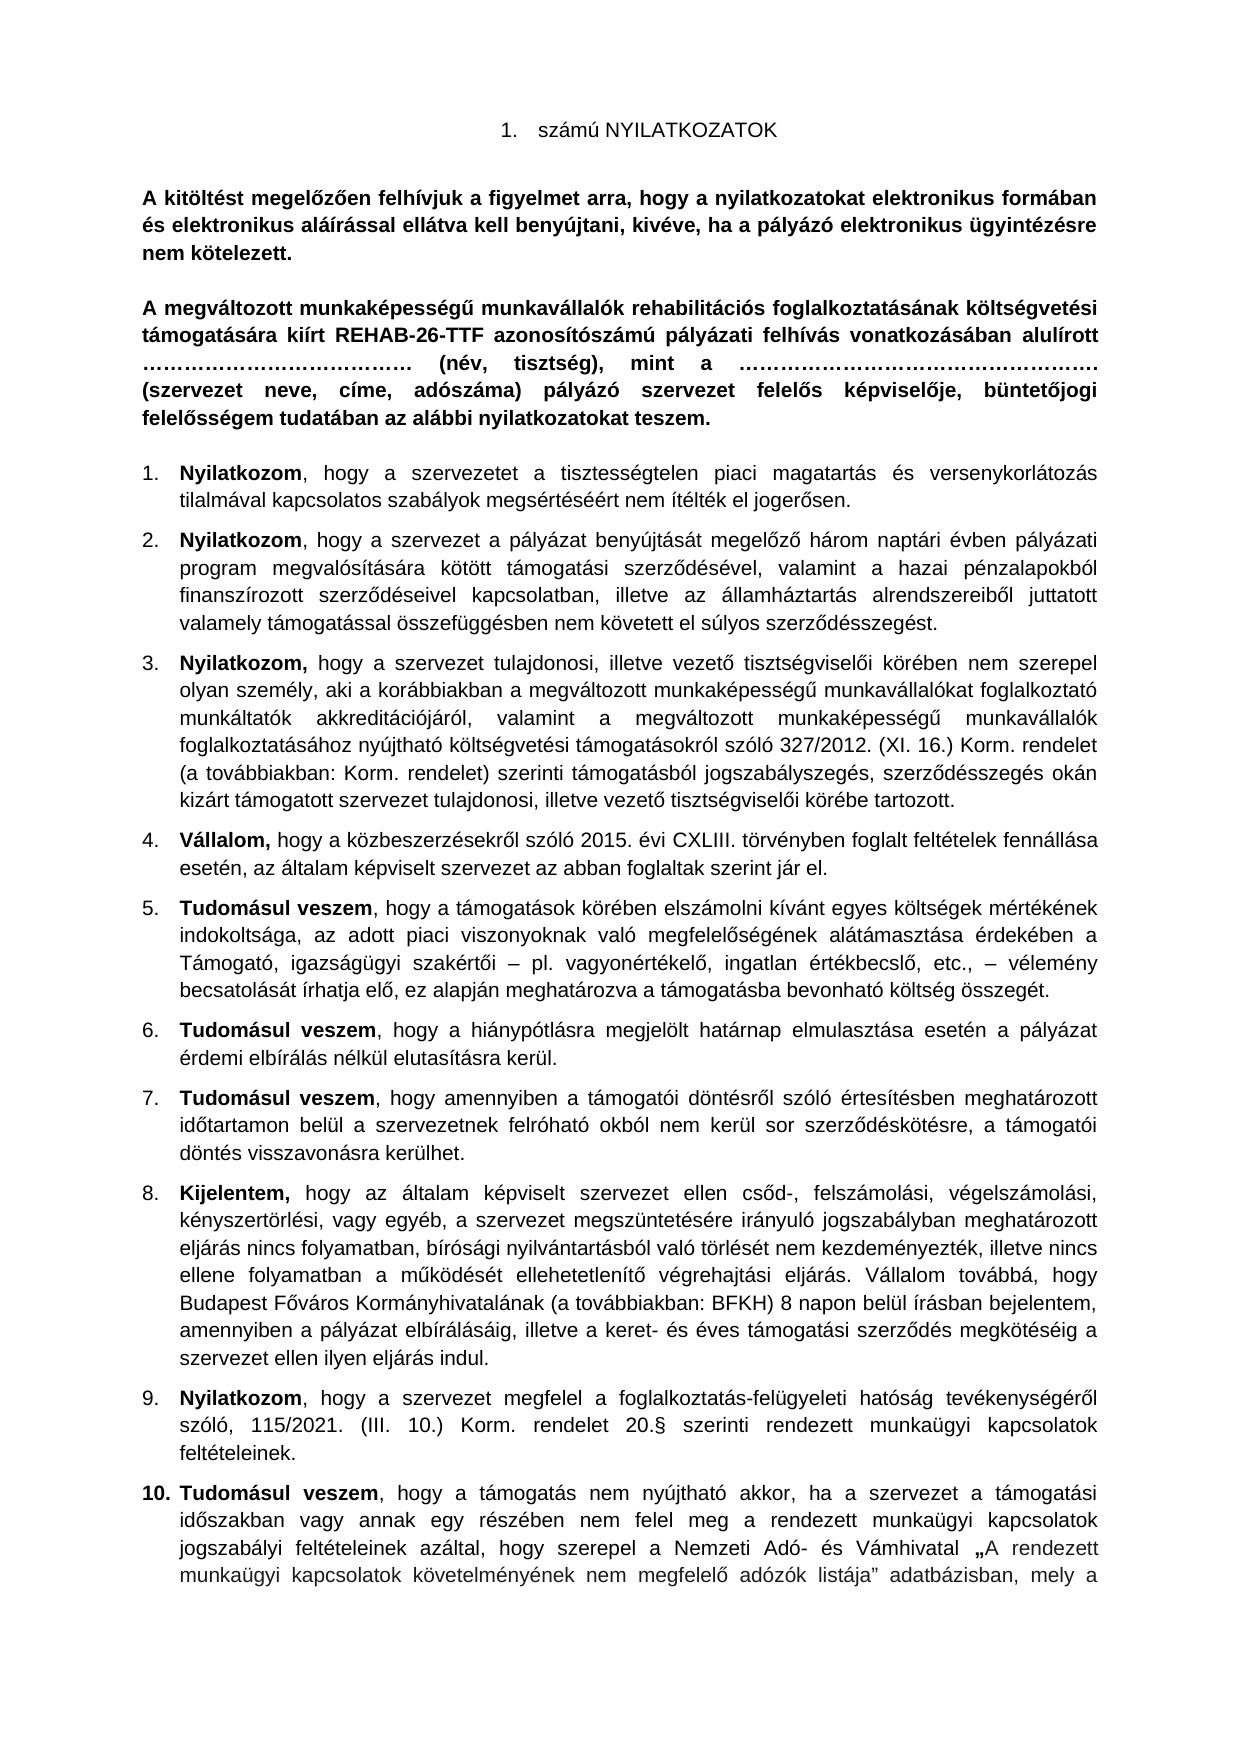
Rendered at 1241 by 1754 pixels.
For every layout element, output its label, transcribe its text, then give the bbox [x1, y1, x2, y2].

list Nyilatkozom, hogy a szervezet a pályázat benyújtását megelőző három naptári évben pályázati program megvalósítására kötött támogatási szerződésével, valamint a hazai pénzalapokból finanszírozott szerződéseivel kapcsolatban, illetve az államháztartás alrendszereiből juttatott valamely támogatással összefüggésben nem követett el súlyos szerződésszegést. [142, 528, 1098, 635]
list Nyilatkozom, hogy a szervezet megfelel a foglalkoztatás-felügyeleti hatóság tevékenységéről szóló, 115/2021. (III. 10.) Korm. rendelet 20.§ szerinti rendezett munkaügyi kapcsolatok feltételeinek. [142, 1386, 1098, 1465]
text A megváltozott munkaképességű munkavállalók rehabilitációs foglalkoztatásának költségvetési támogatására kiírt REHAB-26-TTF azonosítószámú pályázati felhívás vonatkozásában alulírott ………………………………… (név, tisztség), mint a ……………………………………………. (szervezet neve, címe, adószáma) pályázó szervezet felelős képviselője, büntetőjogi felelősségem tudatában az alábbi nyilatkozatokat teszem. [142, 296, 1098, 430]
list Tudomásul veszem, hogy a hiánypótlásra megjelölt határnap elmulasztása esetén a pályázat érdemi elbírálás nélkül elutasításra kerül. [142, 1018, 1098, 1070]
list Nyilatkozom, hogy a szervezetet a tisztességtelen piaci magatartás és versenykorlátozás tilalmával kapcsolatos szabályok megsértéséért nem ítélték el jogerősen. [142, 461, 1098, 512]
list Tudomásul veszem, hogy amennyiben a támogatói döntésről szóló értesítésben meghatározott időtartamon belül a szervezetnek felróható okból nem kerül sor szerződéskötésre, a támogatói döntés visszavonásra kerülhet. [142, 1086, 1098, 1165]
list Vállalom, hogy a közbeszerzésekről szóló 2015. évi CXLIII. törvényben foglalt feltételek fennállása esetén, az általam képviselt szervezet az abban foglaltak szerint jár el. [142, 828, 1098, 880]
list számú NYILATKOZATOK [179, 118, 1098, 142]
list Nyilatkozom, hogy a szervezet tulajdonosi, illetve vezető tisztségviselői körében nem szerepel olyan személy, aki a korábbiakban a megváltozott munkaképességű munkavállalókat foglalkoztató munkáltatók akkreditációjáról, valamint a megváltozott munkaképességű munkavállalók foglalkoztatásához nyújtható költségvetési támogatásokról szóló 327/2012. (XI. 16.) Korm. rendelet (a továbbiakban: Korm. rendelet) szerinti támogatásból jogszabályszegés, szerződésszegés okán kizárt támogatott szervezet tulajdonosi, illetve vezető tisztségviselői körébe tartozott. [142, 651, 1098, 812]
text A kitöltést megelőzően felhívjuk a figyelmet arra, hogy a nyilatkozatokat elektronikus formában és elektronikus aláírással ellátva kell benyújtani, kivéve, ha a pályázó elektronikus ügyintézésre nem kötelezett. [142, 186, 1098, 265]
list Kijelentem, hogy az általam képviselt szervezet ellen csőd-, felszámolási, végelszámolási, kényszertörlési, vagy egyéb, a szervezet megszüntetésére irányuló jogszabályban meghatározott eljárás nincs folyamatban, bírósági nyilvántartásból való törlését nem kezdeményezték, illetve nincs ellene folyamatban a működését ellehetetlenítő végrehajtási eljárás. Vállalom továbbá, hogy Budapest Főváros Kormányhivatalának (a továbbiakban: BFKH) 8 napon belül írásban bejelentem, amennyiben a pályázat elbírálásáig, illetve a keret- és éves támogatási szerződés megkötéséig a szervezet ellen ilyen eljárás indul. [142, 1181, 1098, 1370]
list Tudomásul veszem, hogy a támogatások körében elszámolni kívánt egyes költségek mértékének indokoltsága, az adott piaci viszonyoknak való megfelelőségének alátámasztása érdekében a Támogató, igazságügyi szakértői – pl. vagyonértékelő, ingatlan értékbecslő, etc., – vélemény becsatolását írhatja elő, ez alapján meghatározva a támogatásba bevonható költség összegét. [142, 896, 1098, 1002]
